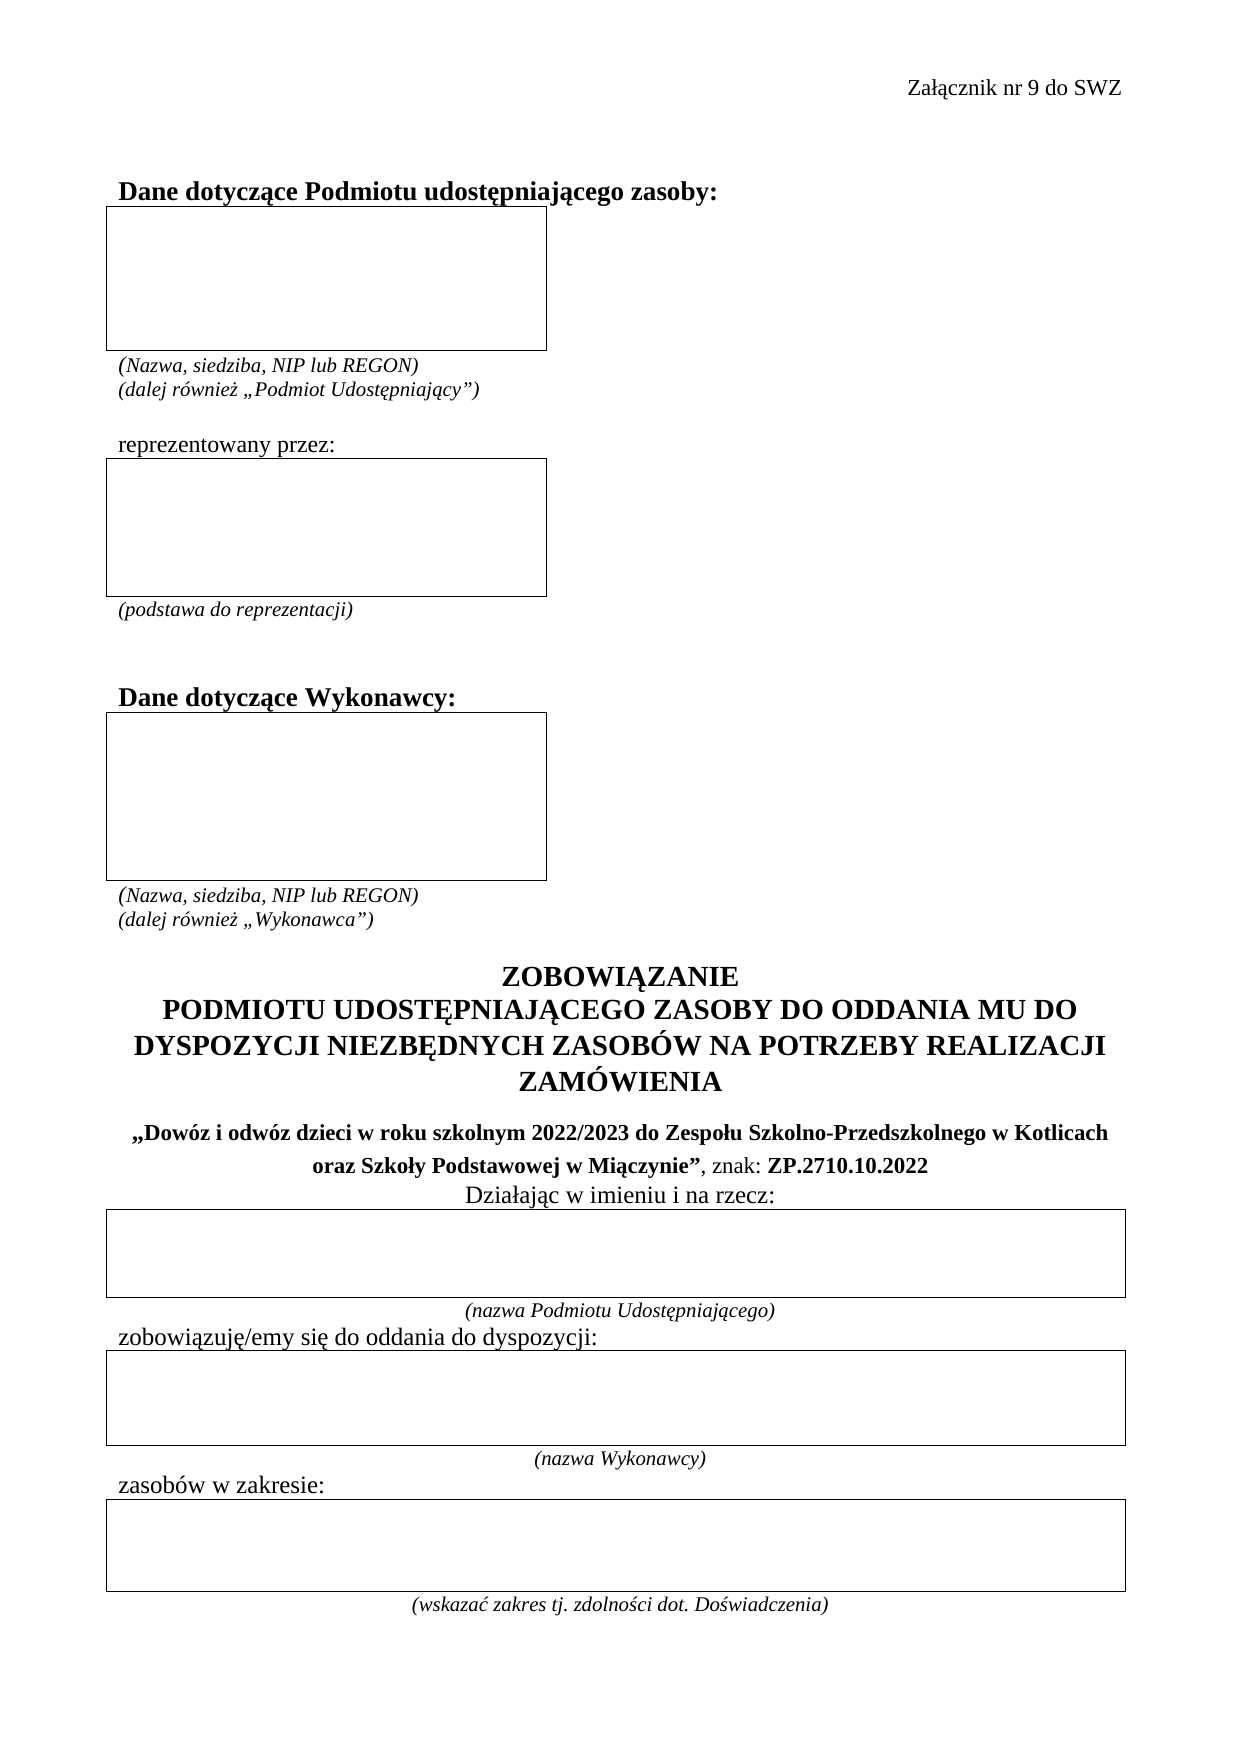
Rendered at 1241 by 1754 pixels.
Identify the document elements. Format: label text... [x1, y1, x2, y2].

table_header [107, 1500, 1125, 1591]
table_header [107, 713, 546, 880]
text ZOBOWIĄZANIE [118, 959, 1122, 992]
table_header [107, 1351, 1125, 1445]
text (nazwa Podmiotu Udostępniającego) [118, 1298, 1122, 1322]
text (dalej również „Wykonawca”) [118, 907, 1122, 931]
table_header [107, 459, 546, 596]
text (dalej również „Podmiot Udostępniający”) [118, 377, 1122, 401]
text Dane dotyczące Wykonawcy: [118, 681, 1122, 712]
text (Nazwa, siedziba, NIP lub REGON) [118, 351, 1122, 377]
text reprezentowany przez: [118, 430, 1122, 458]
text PODMIOTU UDOSTĘPNIAJĄCEGO ZASOBY DO ODDANIA MU DO DYSPOZYCJI NIEZBĘDNYCH ZASOBÓW NA POTRZEBY REALIZACJI ZAMÓWIENIA [118, 992, 1122, 1098]
text Dane dotyczące Podmiotu udostępniającego zasoby: [118, 175, 1122, 206]
text zobowiązuję/emy się do oddania do dyspozycji: [118, 1322, 1122, 1350]
text (Nazwa, siedziba, NIP lub REGON) [118, 881, 1122, 907]
table_header [107, 207, 546, 350]
text (wskazać zakres tj. zdolności dot. Doświadczenia) [118, 1592, 1122, 1616]
text (nazwa Wykonawcy) [118, 1446, 1122, 1470]
text (podstawa do reprezentacji) [118, 597, 1122, 621]
text zasobów w zakresie: [118, 1470, 1122, 1499]
text „Dowóz i odwóz dzieci w roku szkolnym 2022/2023 do Zespołu Szkolno-Przedszkolnego w Kotlicach oraz Szkoły Podstawowej w Miączynie”, znak: ZP.2710.10.2022 [118, 1117, 1122, 1180]
table_header [107, 1210, 1125, 1297]
text Działając w imieniu i na rzecz: [118, 1180, 1122, 1208]
